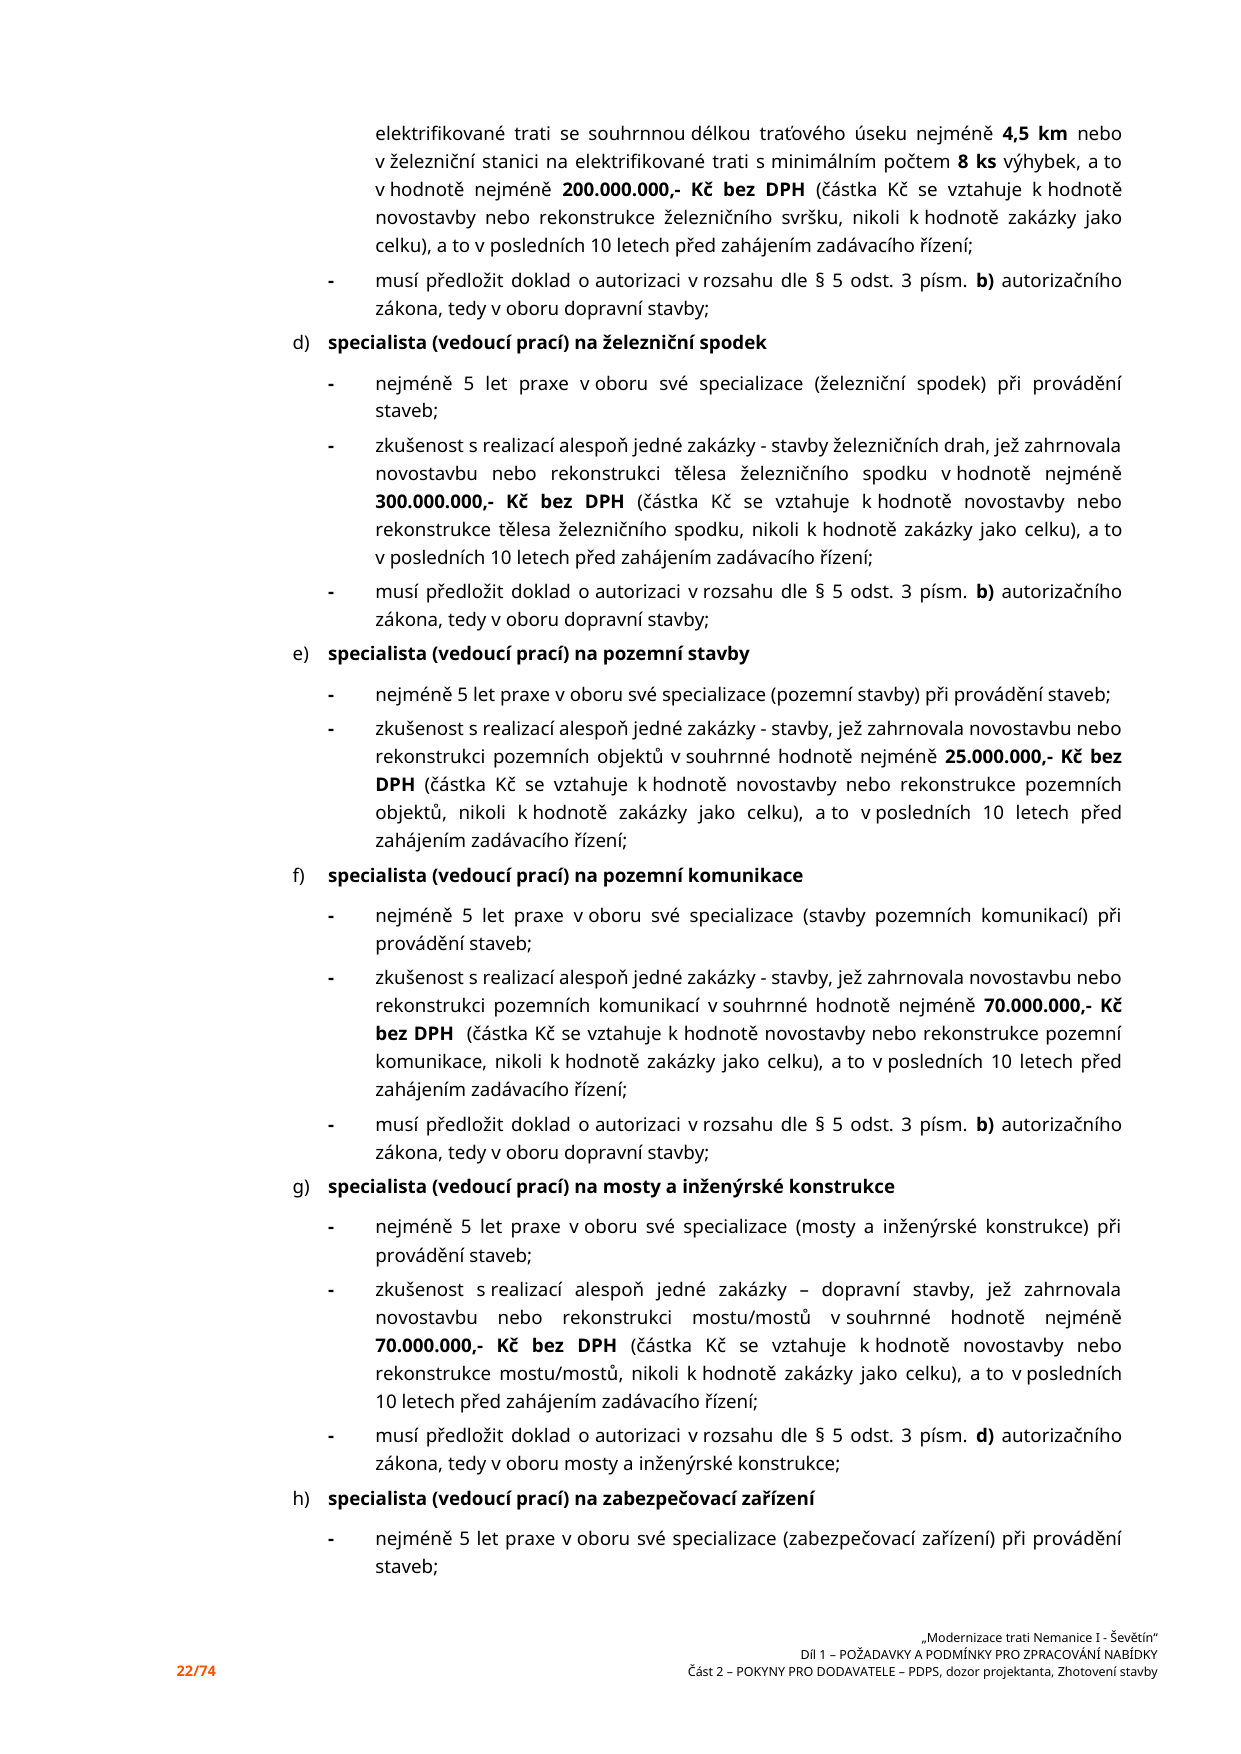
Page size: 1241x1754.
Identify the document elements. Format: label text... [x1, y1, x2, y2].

text specialista (vedoucí prací) na mosty a inženýrské konstrukce [292, 1173, 1122, 1199]
text specialista (vedoucí prací) na pozemní stavby [292, 641, 1122, 666]
text nejméně 5 let praxe v oboru své specializace (pozemní stavby) při provádění staveb; [328, 681, 1122, 707]
text musí předložit doklad o autorizaci v rozsahu dle § 5 odst. 3 písm. b) autorizačního zákona, tedy v oboru dopravní stavby; [328, 267, 1122, 321]
text zkušenost s realizací alespoň jedné zakázky - stavby, jež zahrnovala novostavbu nebo rekonstrukci pozemních objektů v souhrnné hodnotě nejméně 25.000.000,- Kč bez DPH (částka Kč se vztahuje k hodnotě novostavby nebo rekonstrukce pozemních objektů, nikoli k hodnotě zakázky jako celku), a to v posledních 10 letech před zahájením zadávacího řízení; [328, 716, 1122, 853]
text specialista (vedoucí prací) na pozemní komunikace [292, 862, 1122, 887]
text musí předložit doklad o autorizaci v rozsahu dle § 5 odst. 3 písm. d) autorizačního zákona, tedy v oboru mosty a inženýrské konstrukce; [328, 1422, 1122, 1476]
text musí předložit doklad o autorizaci v rozsahu dle § 5 odst. 3 písm. b) autorizačního zákona, tedy v oboru dopravní stavby; [328, 1111, 1122, 1164]
text specialista (vedoucí prací) na zabezpečovací zařízení [292, 1485, 1122, 1510]
text zkušenost s realizací alespoň jedné zakázky - stavby železničních drah, jež zahrnovala novostavbu nebo rekonstrukci tělesa železničního spodku v hodnotě nejméně 300.000.000,- Kč bez DPH (částka Kč se vztahuje k hodnotě novostavby nebo rekonstrukce tělesa železničního spodku, nikoli k hodnotě zakázky jako celku), a to v posledních 10 letech před zahájením zadávacího řízení; [328, 432, 1122, 570]
text specialista (vedoucí prací) na železniční spodek [292, 329, 1122, 355]
text nejméně 5 let praxe v oboru své specializace (stavby pozemních komunikací) při provádění staveb; [328, 902, 1122, 956]
text nejméně 5 let praxe v oboru své specializace (zabezpečovací zařízení) při provádění staveb; [328, 1525, 1122, 1579]
text musí předložit doklad o autorizaci v rozsahu dle § 5 odst. 3 písm. b) autorizačního zákona, tedy v oboru dopravní stavby; [328, 578, 1122, 632]
text zkušenost s realizací alespoň jedné zakázky - stavby, jež zahrnovala novostavbu nebo rekonstrukci pozemních komunikací v souhrnné hodnotě nejméně 70.000.000,- Kč bez DPH (částka Kč se vztahuje k hodnotě novostavby nebo rekonstrukce pozemní komunikace, nikoli k hodnotě zakázky jako celku), a to v posledních 10 letech před zahájením zadávacího řízení; [328, 965, 1122, 1102]
text zkušenost s realizací alespoň jedné zakázky – dopravní stavby, jež zahrnovala novostavbu nebo rekonstrukci mostu/mostů v souhrnné hodnotě nejméně 70.000.000,- Kč bez DPH (částka Kč se vztahuje k hodnotě novostavby nebo rekonstrukce mostu/mostů, nikoli k hodnotě zakázky jako celku), a to v posledních 10 letech před zahájením zadávacího řízení; [328, 1276, 1122, 1414]
text nejméně 5 let praxe v oboru své specializace (železniční spodek) při provádění staveb; [328, 370, 1122, 423]
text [328, 121, 1122, 258]
text nejméně 5 let praxe v oboru své specializace (mosty a inženýrské konstrukce) při provádění staveb; [328, 1214, 1122, 1267]
